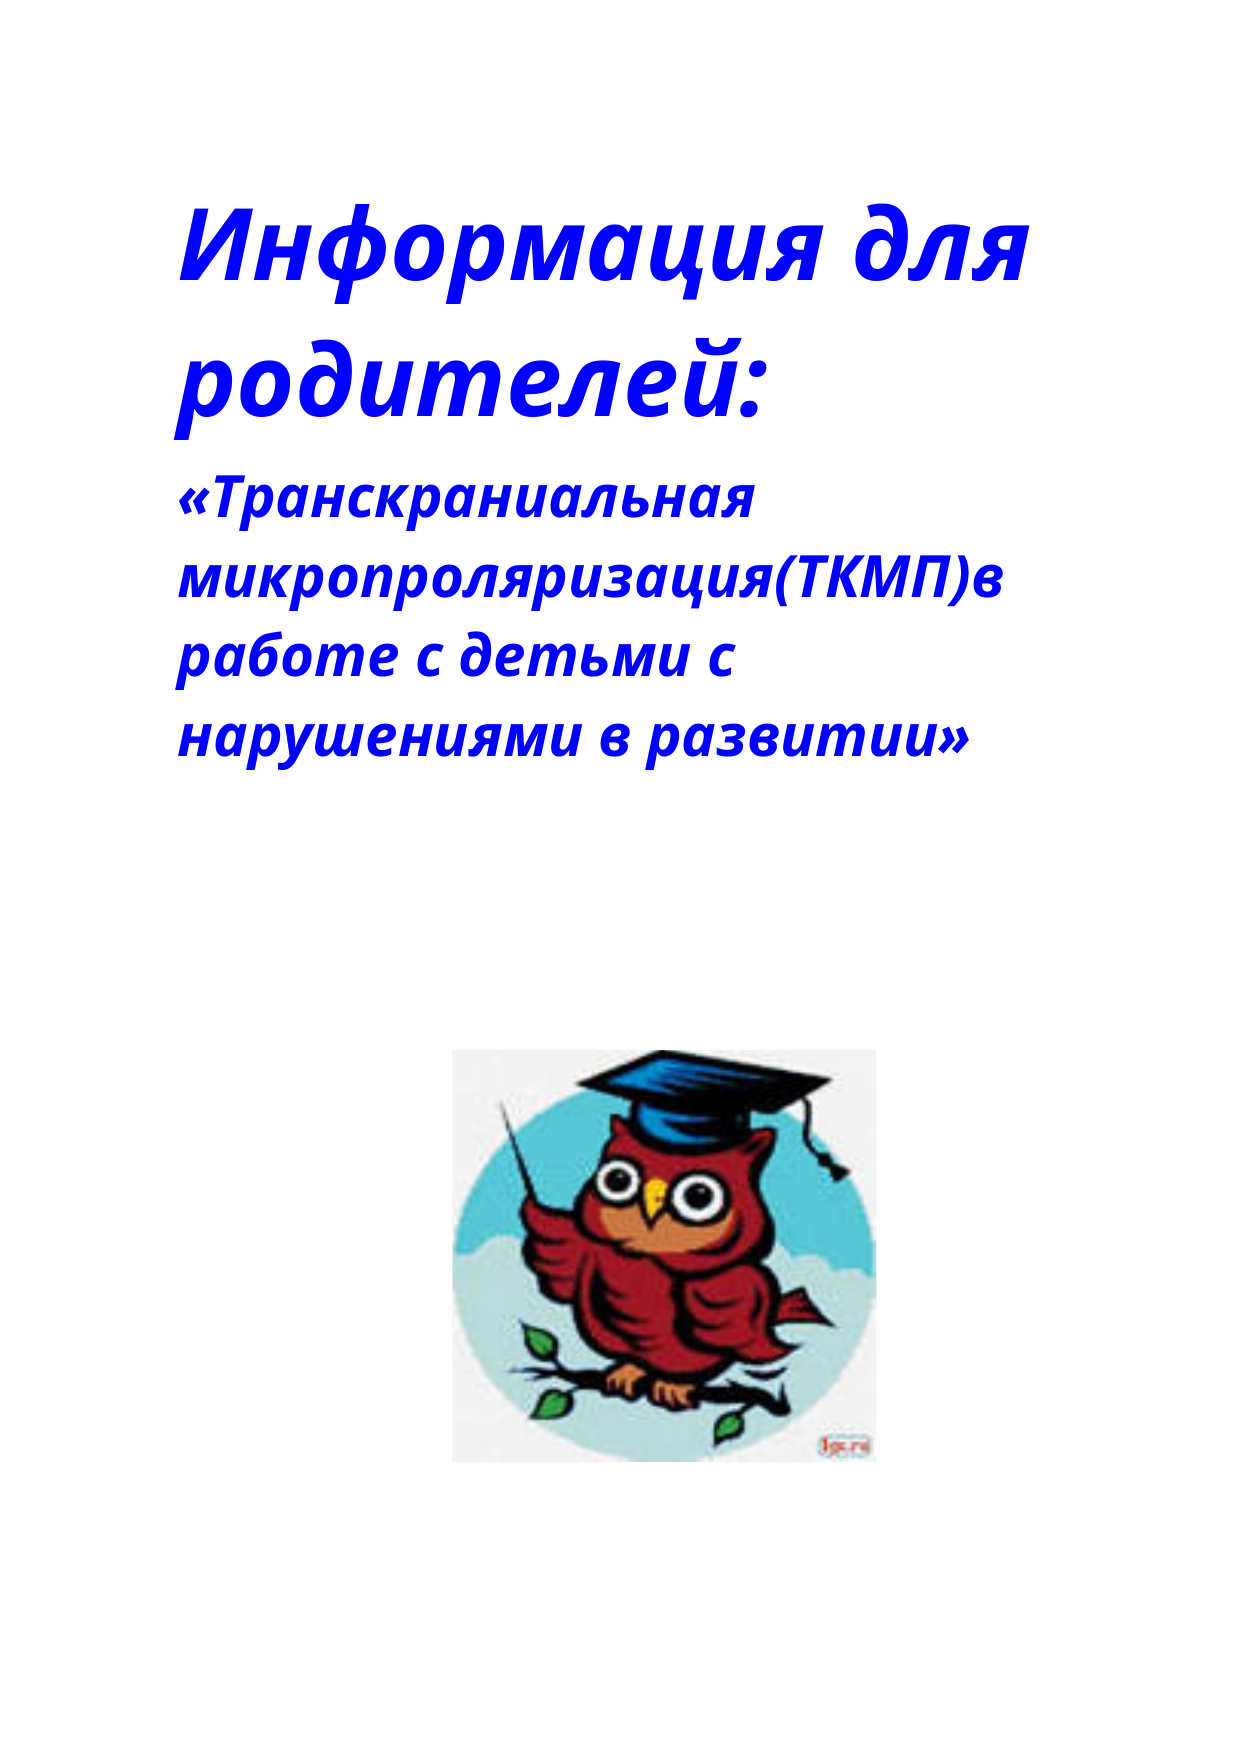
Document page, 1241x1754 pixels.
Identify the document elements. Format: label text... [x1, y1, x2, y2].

picture [452, 1050, 877, 1462]
text «Транскраниальная микропроляризация(ТКМП)в работе с детьми с нарушениями в развитии» [177, 455, 1152, 773]
text Информация для родителей: [177, 173, 1152, 446]
